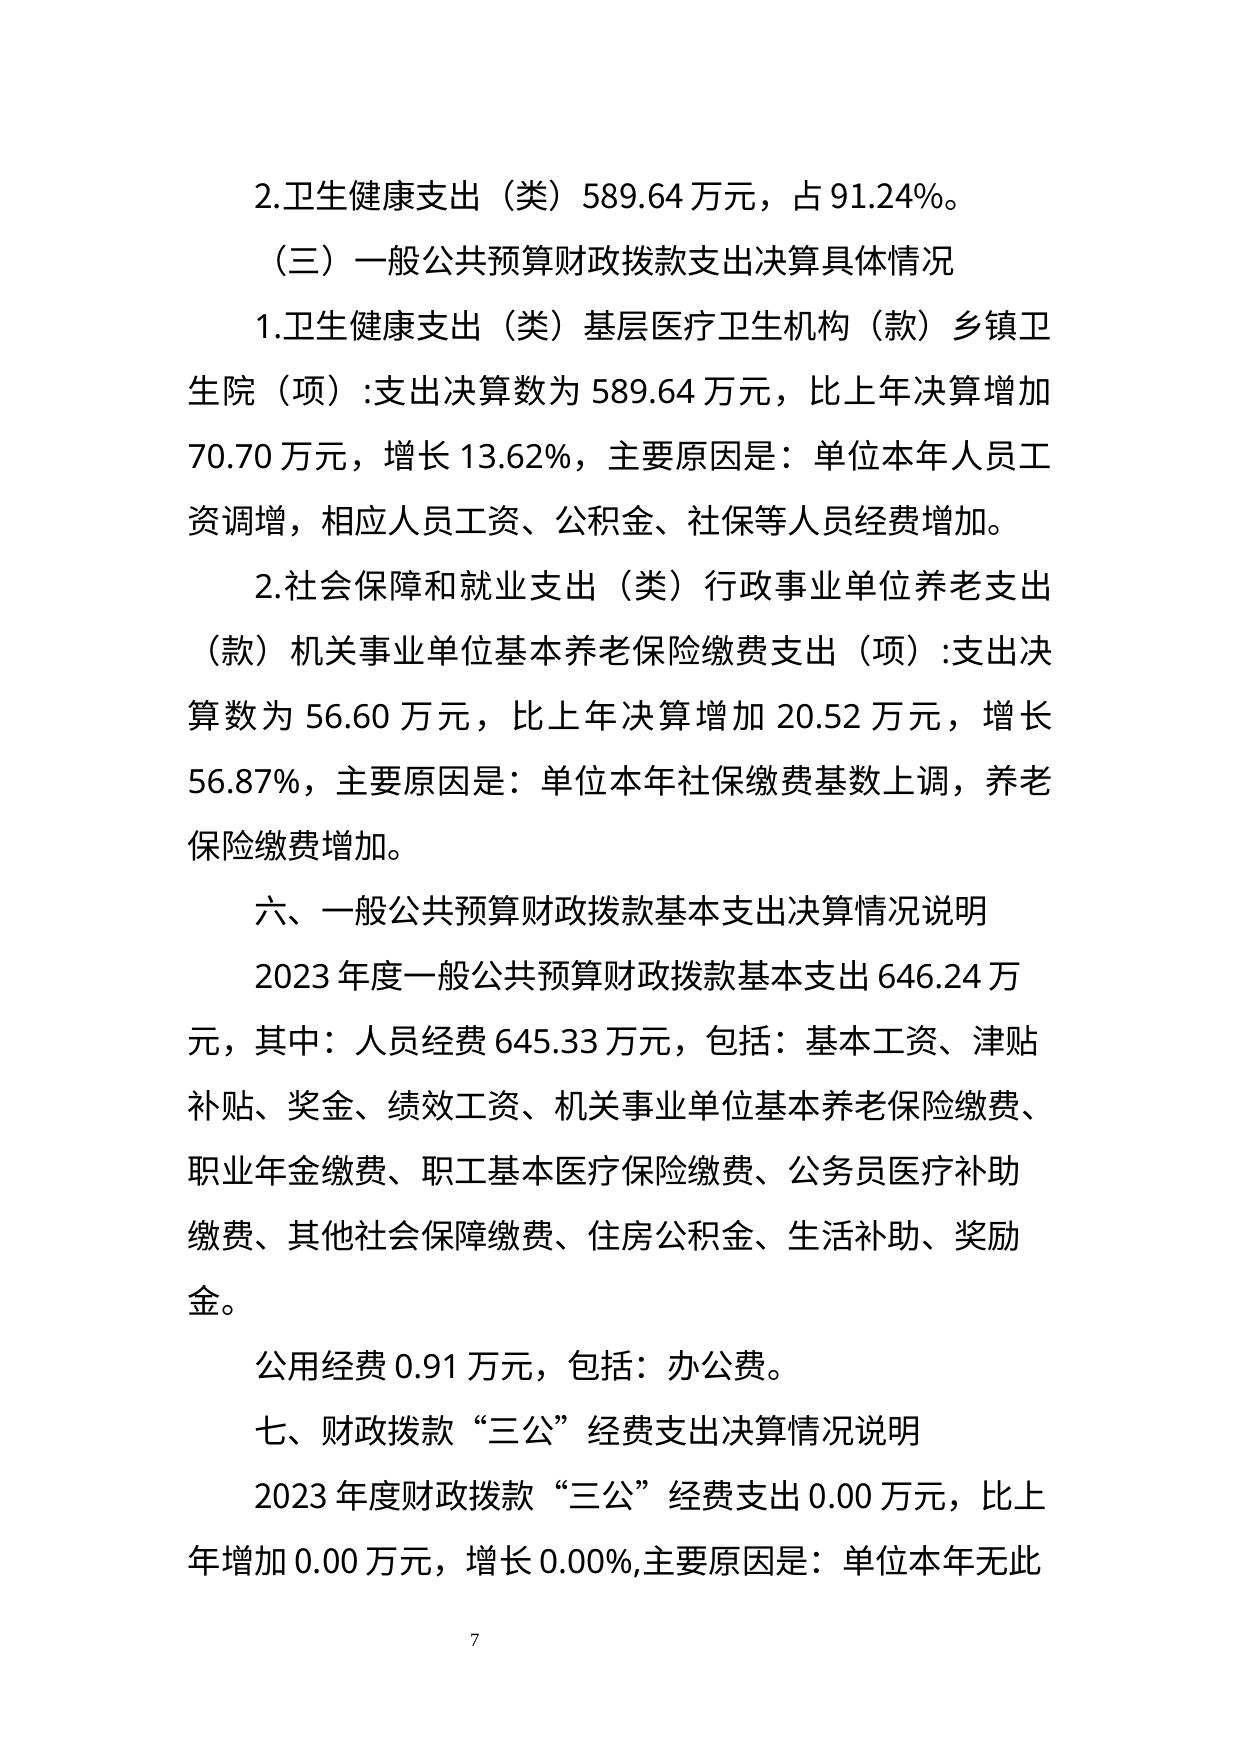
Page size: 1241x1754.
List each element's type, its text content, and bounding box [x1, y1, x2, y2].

text 2023年度一般公共预算财政拨款基本支出646.24万元，其中：人员经费645.33万元，包括：基本工资、津贴补贴、奖金、绩效工资、机关事业单位基本养老保险缴费、职业年金缴费、职工基本医疗保险缴费、公务员医疗补助缴费、其他社会保障缴费、住房公积金、生活补助、奖励金。 [187, 942, 1053, 1332]
text 2.卫生健康支出（类）589.64万元，占91.24%。 [187, 162, 1053, 227]
text 2.社会保障和就业支出（类）行政事业单位养老支出（款）机关事业单位基本养老保险缴费支出（项）:支出决算数为56.60万元，比上年决算增加20.52万元，增长56.87%，主要原因是：单位本年社保缴费基数上调，养老保险缴费增加。 [187, 552, 1053, 877]
text 六、一般公共预算财政拨款基本支出决算情况说明 [187, 877, 1053, 942]
text 1.卫生健康支出（类）基层医疗卫生机构（款）乡镇卫生院（项）:支出决算数为589.64万元，比上年决算增加70.70万元，增长13.62%，主要原因是：单位本年人员工资调增，相应人员工资、公积金、社保等人员经费增加。 [187, 292, 1053, 552]
text 七、财政拨款“三公”经费支出决算情况说明 [187, 1397, 1053, 1462]
text 公用经费0.91万元，包括：办公费。 [187, 1332, 1053, 1397]
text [187, 1462, 1053, 1592]
text （三）一般公共预算财政拨款支出决算具体情况 [187, 227, 1053, 292]
